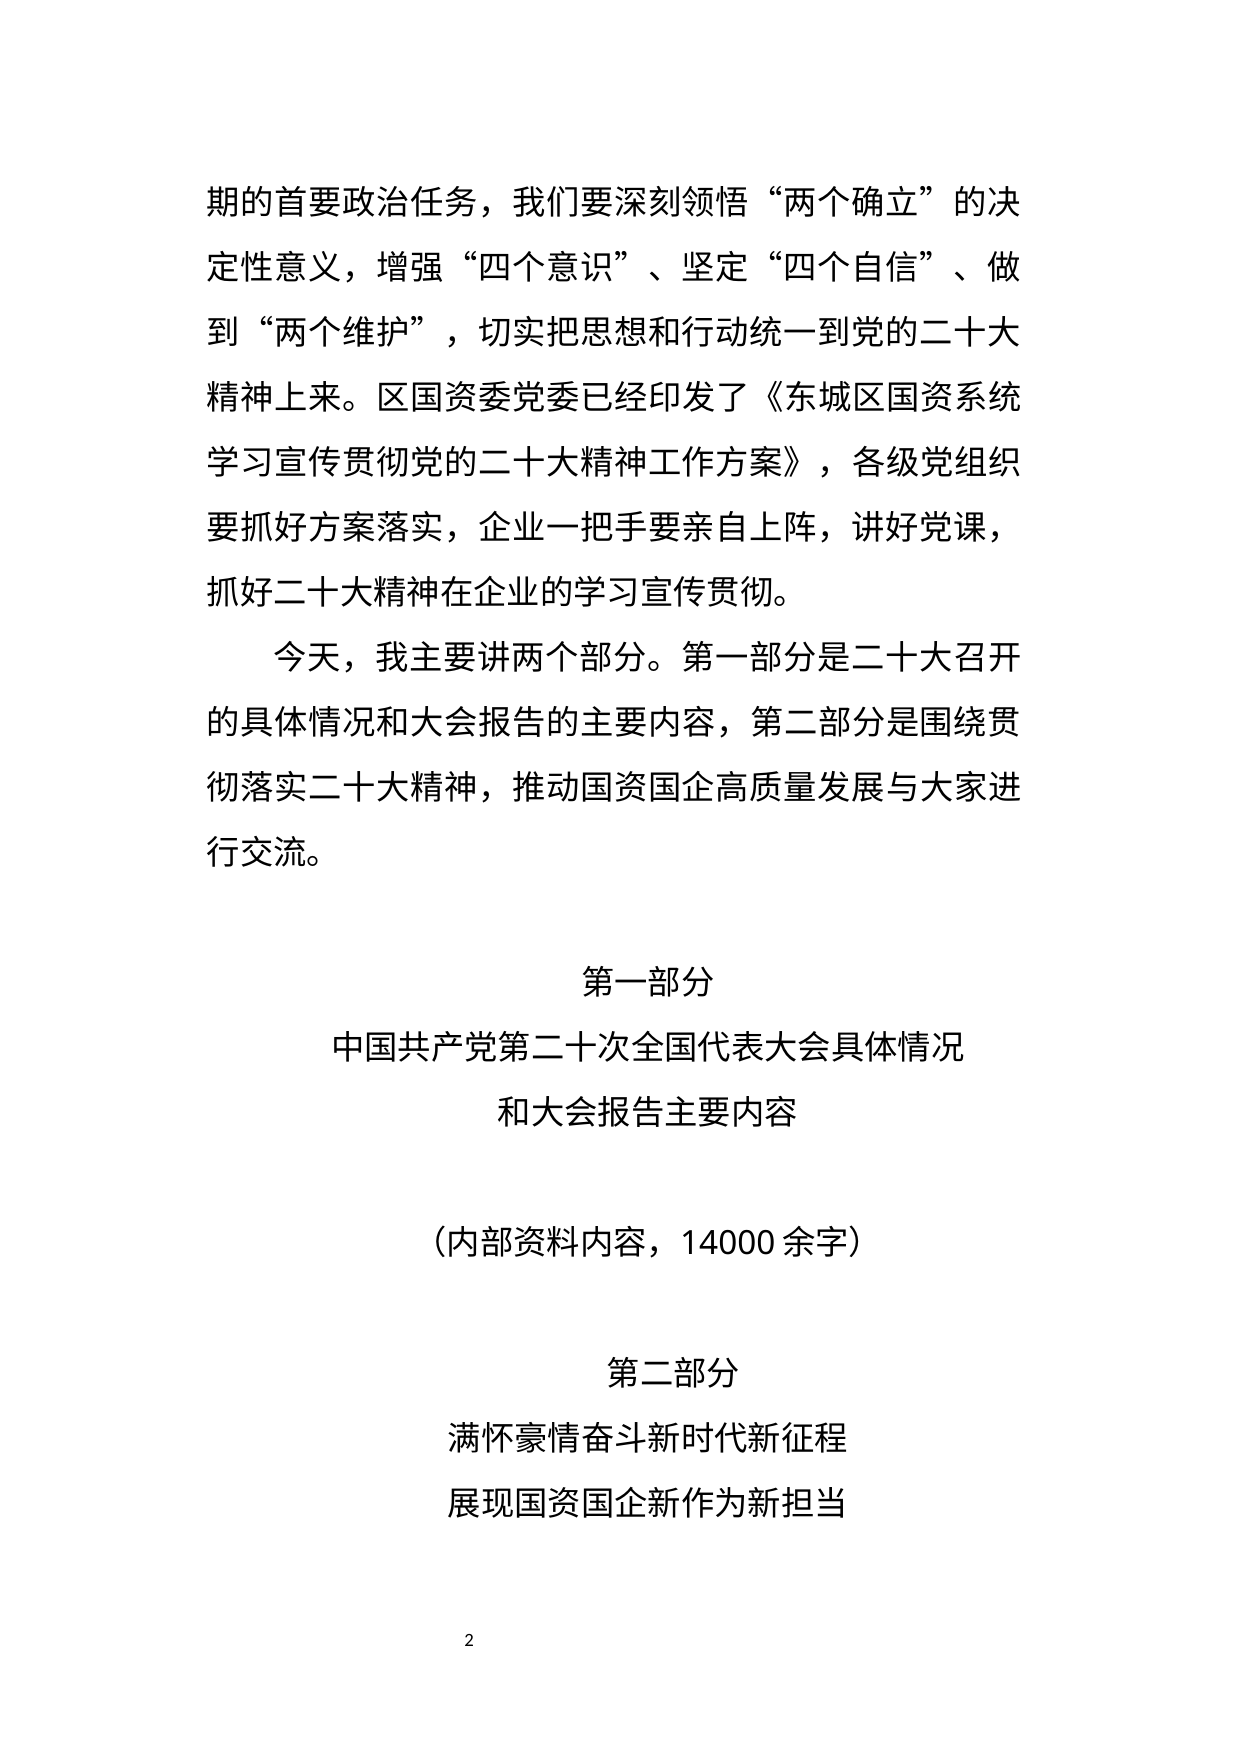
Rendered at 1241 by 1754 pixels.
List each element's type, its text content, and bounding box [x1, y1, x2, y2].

text 第二部分 [207, 1338, 1022, 1403]
text 中国共产党第二十次全国代表大会具体情况 [207, 1013, 1022, 1078]
text （内部资料内容，14000余字） [207, 1208, 1022, 1337]
text 第一部分 [207, 948, 1022, 1013]
text 满怀豪情奋斗新时代新征程 [207, 1403, 1022, 1468]
text 展现国资国企新作为新担当 [207, 1468, 1022, 1533]
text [207, 168, 1022, 623]
text 和大会报告主要内容 [207, 1078, 1022, 1143]
text 今天，我主要讲两个部分。第一部分是二十大召开的具体情况和大会报告的主要内容，第二部分是围绕贯彻落实二十大精神，推动国资国企高质量发展与大家进行交流。 [207, 623, 1022, 883]
